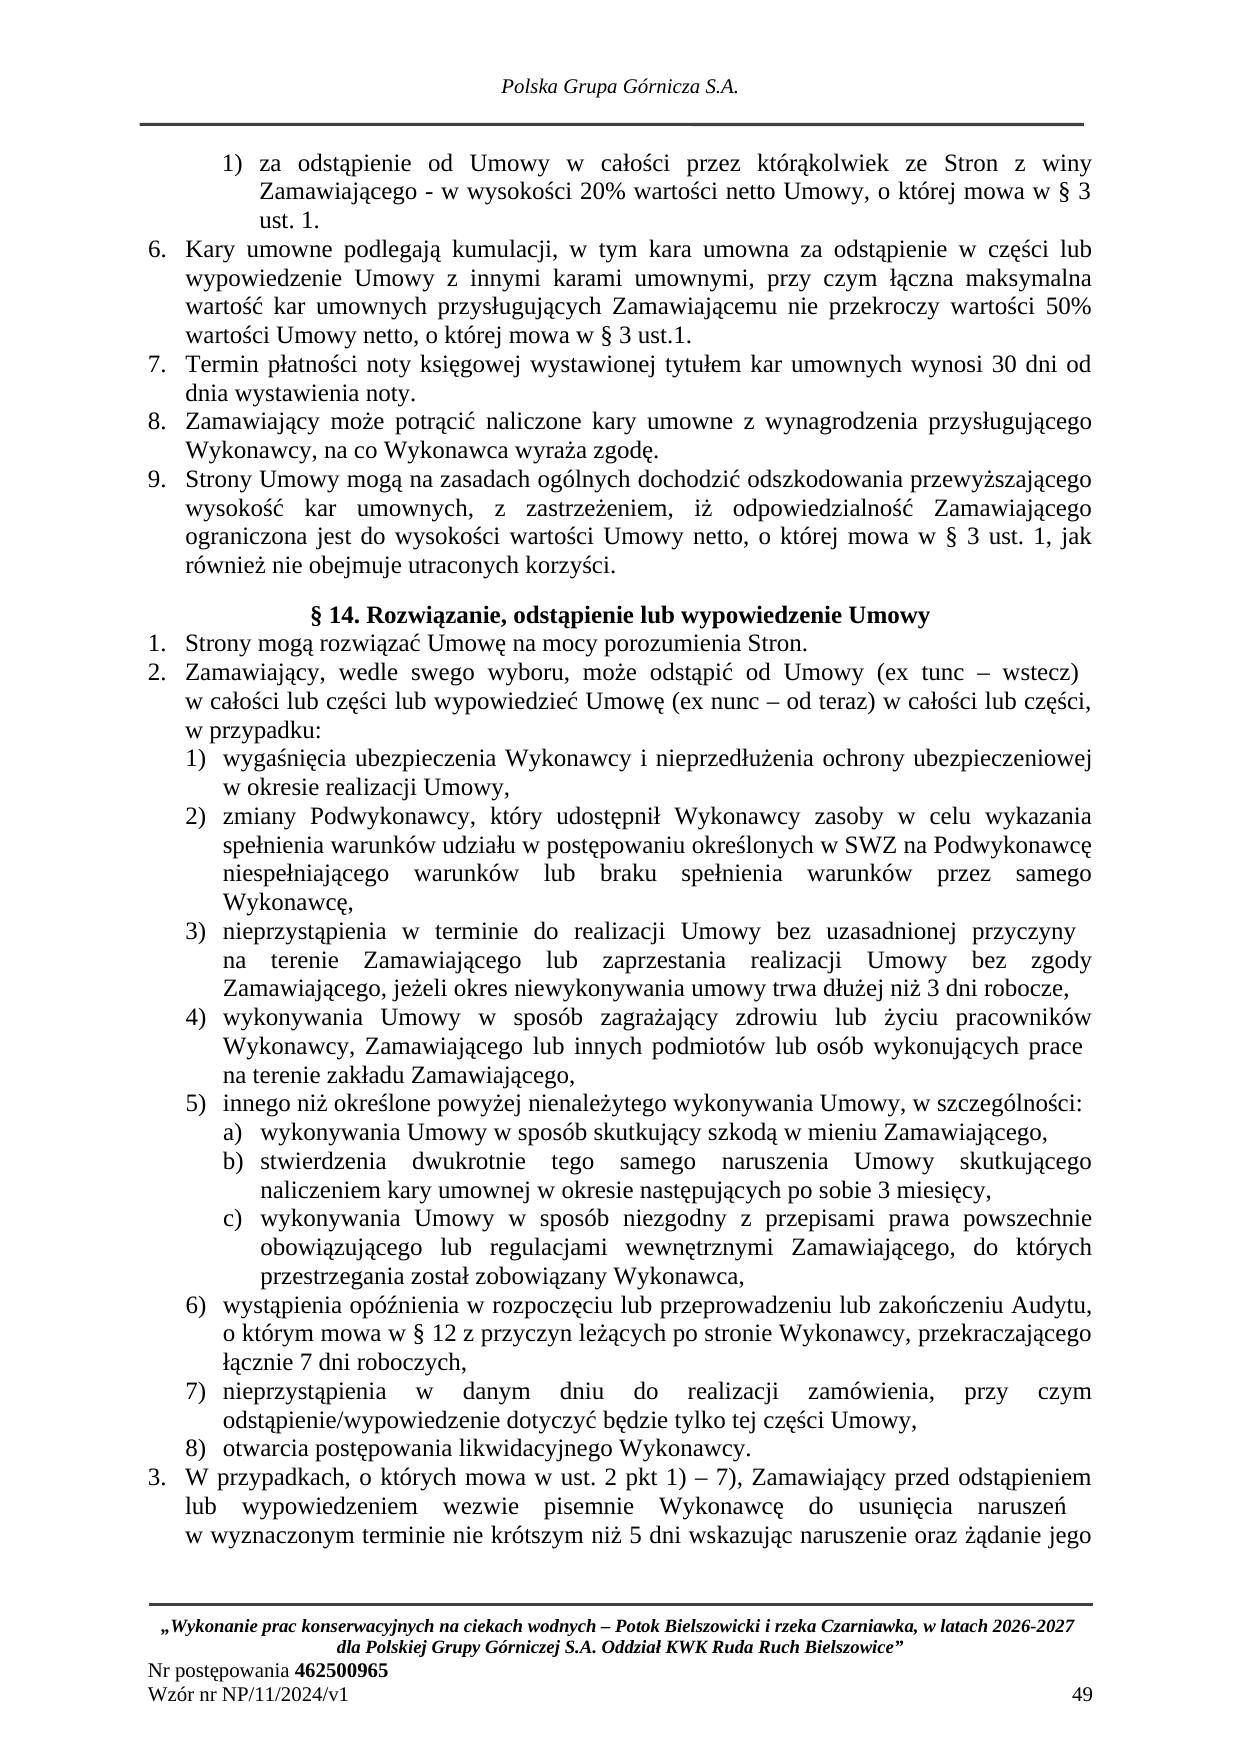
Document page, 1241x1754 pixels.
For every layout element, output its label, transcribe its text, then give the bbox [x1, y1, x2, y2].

list otwarcia postępowania likwidacyjnego Wykonawcy. [185, 1433, 1093, 1462]
list Zamawiający, wedle swego wyboru, może odstąpić od Umowy (ex tunc – wstecz) w całości lub części lub wypowiedzieć Umowę (ex nunc – od teraz) w całości lub części, w przypadku: [148, 657, 1093, 743]
list zmiany Podwykonawcy, który udostępnił Wykonawcy zasoby w celu wykazania spełnienia warunków udziału w postępowaniu określonych w SWZ na Podwykonawcę niespełniającego warunków lub braku spełnienia warunków przez samego Wykonawcę, [185, 801, 1093, 916]
list stwierdzenia dwukrotnie tego samego naruszenia Umowy skutkującego naliczeniem kary umownej w okresie następujących po sobie 3 miesięcy, [223, 1146, 1093, 1203]
list Termin płatności noty księgowej wystawionej tytułem kar umownych wynosi 30 dni od dnia wystawienia noty. [148, 349, 1093, 406]
list wykonywania Umowy w sposób niezgodny z przepisami prawa powszechnie obowiązującego lub regulacjami wewnętrznymi Zamawiającego, do których przestrzegania został zobowiązany Wykonawca, [223, 1203, 1093, 1290]
list nieprzystąpienia w terminie do realizacji Umowy bez uzasadnionej przyczyny na terenie Zamawiającego lub zaprzestania realizacji Umowy bez zgody Zamawiającego, jeżeli okres niewykonywania umowy trwa dłużej niż 3 dni robocze, [185, 916, 1093, 1002]
list innego niż określone powyżej nienależytego wykonywania Umowy, w szczególności: [185, 1088, 1093, 1117]
subtitle § 14. Rozwiązanie, odstąpienie lub wypowiedzenie Umowy [148, 600, 1093, 628]
list wygaśnięcia ubezpieczenia Wykonawcy i nieprzedłużenia ochrony ubezpieczeniowej w okresie realizacji Umowy, [185, 743, 1093, 801]
list Strony mogą rozwiązać Umowę na mocy porozumienia Stron. [148, 628, 1093, 657]
list Zamawiający może potrącić naliczone kary umowne z wynagrodzenia przysługującego Wykonawcy, na co Wykonawca wyraża zgodę. [148, 406, 1093, 464]
list wykonywania Umowy w sposób skutkujący szkodą w mieniu Zamawiającego, [223, 1117, 1093, 1146]
list za odstąpienie od Umowy w całości przez którąkolwiek ze Stron z winy Zamawiającego - w wysokości 20% wartości netto Umowy, o której mowa w § 3 ust. 1. [222, 148, 1093, 234]
list wykonywania Umowy w sposób zagrażający zdrowiu lub życiu pracowników Wykonawcy, Zamawiającego lub innych podmiotów lub osób wykonujących prace na terenie zakładu Zamawiającego, [185, 1002, 1093, 1088]
list wystąpienia opóźnienia w rozpoczęciu lub przeprowadzeniu lub zakończeniu Audytu, o którym mowa w § 12 z przyczyn leżących po stronie Wykonawcy, przekraczającego łącznie 7 dni roboczych, [185, 1290, 1093, 1376]
list nieprzystąpienia w danym dniu do realizacji zamówienia, przy czym odstąpienie/wypowiedzenie dotyczyć będzie tylko tej części Umowy, [185, 1376, 1093, 1433]
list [148, 1462, 1093, 1548]
list Strony Umowy mogą na zasadach ogólnych dochodzić odszkodowania przewyższającego wysokość kar umownych, z zastrzeżeniem, iż odpowiedzialność Zamawiającego ograniczona jest do wysokości wartości Umowy netto, o której mowa w § 3 ust. 1, jak również nie obejmuje utraconych korzyści. [148, 464, 1093, 579]
list Kary umowne podlegają kumulacji, w tym kara umowna za odstąpienie w części lub wypowiedzenie Umowy z innymi karami umownymi, przy czym łączna maksymalna wartość kar umownych przysługujących Zamawiającemu nie przekroczy wartości 50% wartości Umowy netto, o której mowa w § 3 ust.1. [148, 234, 1093, 349]
